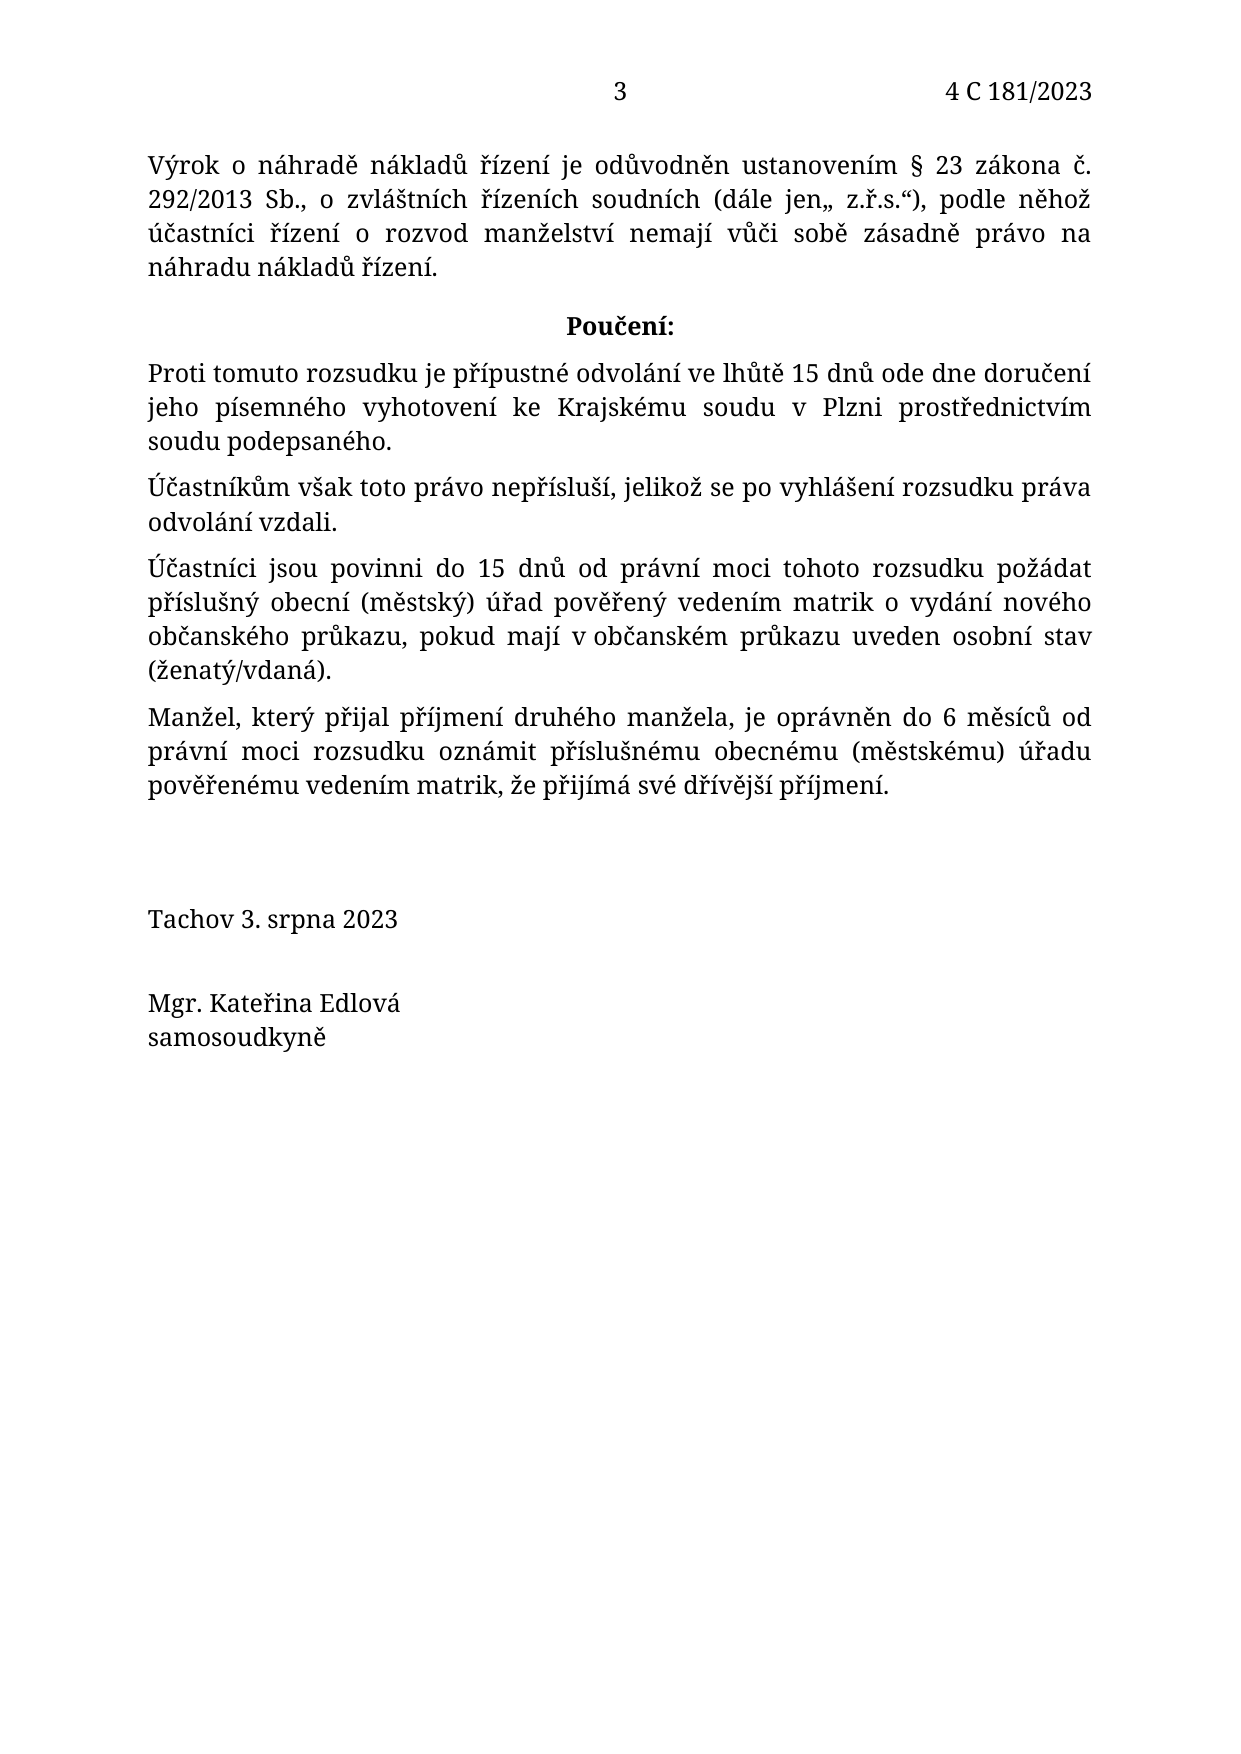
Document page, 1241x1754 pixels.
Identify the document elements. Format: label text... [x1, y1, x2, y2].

text Poučení: [148, 309, 1093, 343]
text Manžel, který přijal příjmení druhého manžela, je oprávněn do 6 měsíců od právní moci rozsudku oznámit příslušnému obecnému (městskému) úřadu pověřenému vedením matrik, že přijímá své dřívější příjmení. [148, 699, 1093, 802]
text Tachov 3. srpna 2023 [148, 902, 1093, 936]
text Proti tomuto rozsudku je přípustné odvolání ve lhůtě 15 dnů ode dne doručení jeho písemného vyhotovení ke Krajskému soudu v Plzni prostřednictvím soudu podepsaného. [148, 355, 1093, 458]
text Účastníkům však toto právo nepřísluší, jelikož se po vyhlášení rozsudku práva odvolání vzdali. [148, 470, 1093, 538]
text Účastníci jsou povinni do 15 dnů od právní moci tohoto rozsudku požádat příslušný obecní (městský) úřad pověřený vedením matrik o vydání nového občanského průkazu, pokud mají v občanském průkazu uveden osobní stav (ženatý/vdaná). [148, 551, 1093, 687]
text Mgr. Kateřina Edlová samosoudkyně [148, 986, 1093, 1054]
text Výrok o náhradě nákladů řízení je odůvodněn ustanovením § 23 zákona č. 292/2013 Sb., o zvláštních řízeních soudních (dále jen„ z.ř.s.“), podle něhož účastníci řízení o rozvod manželství nemají vůči sobě zásadně právo na náhradu nákladů řízení. [148, 148, 1093, 284]
